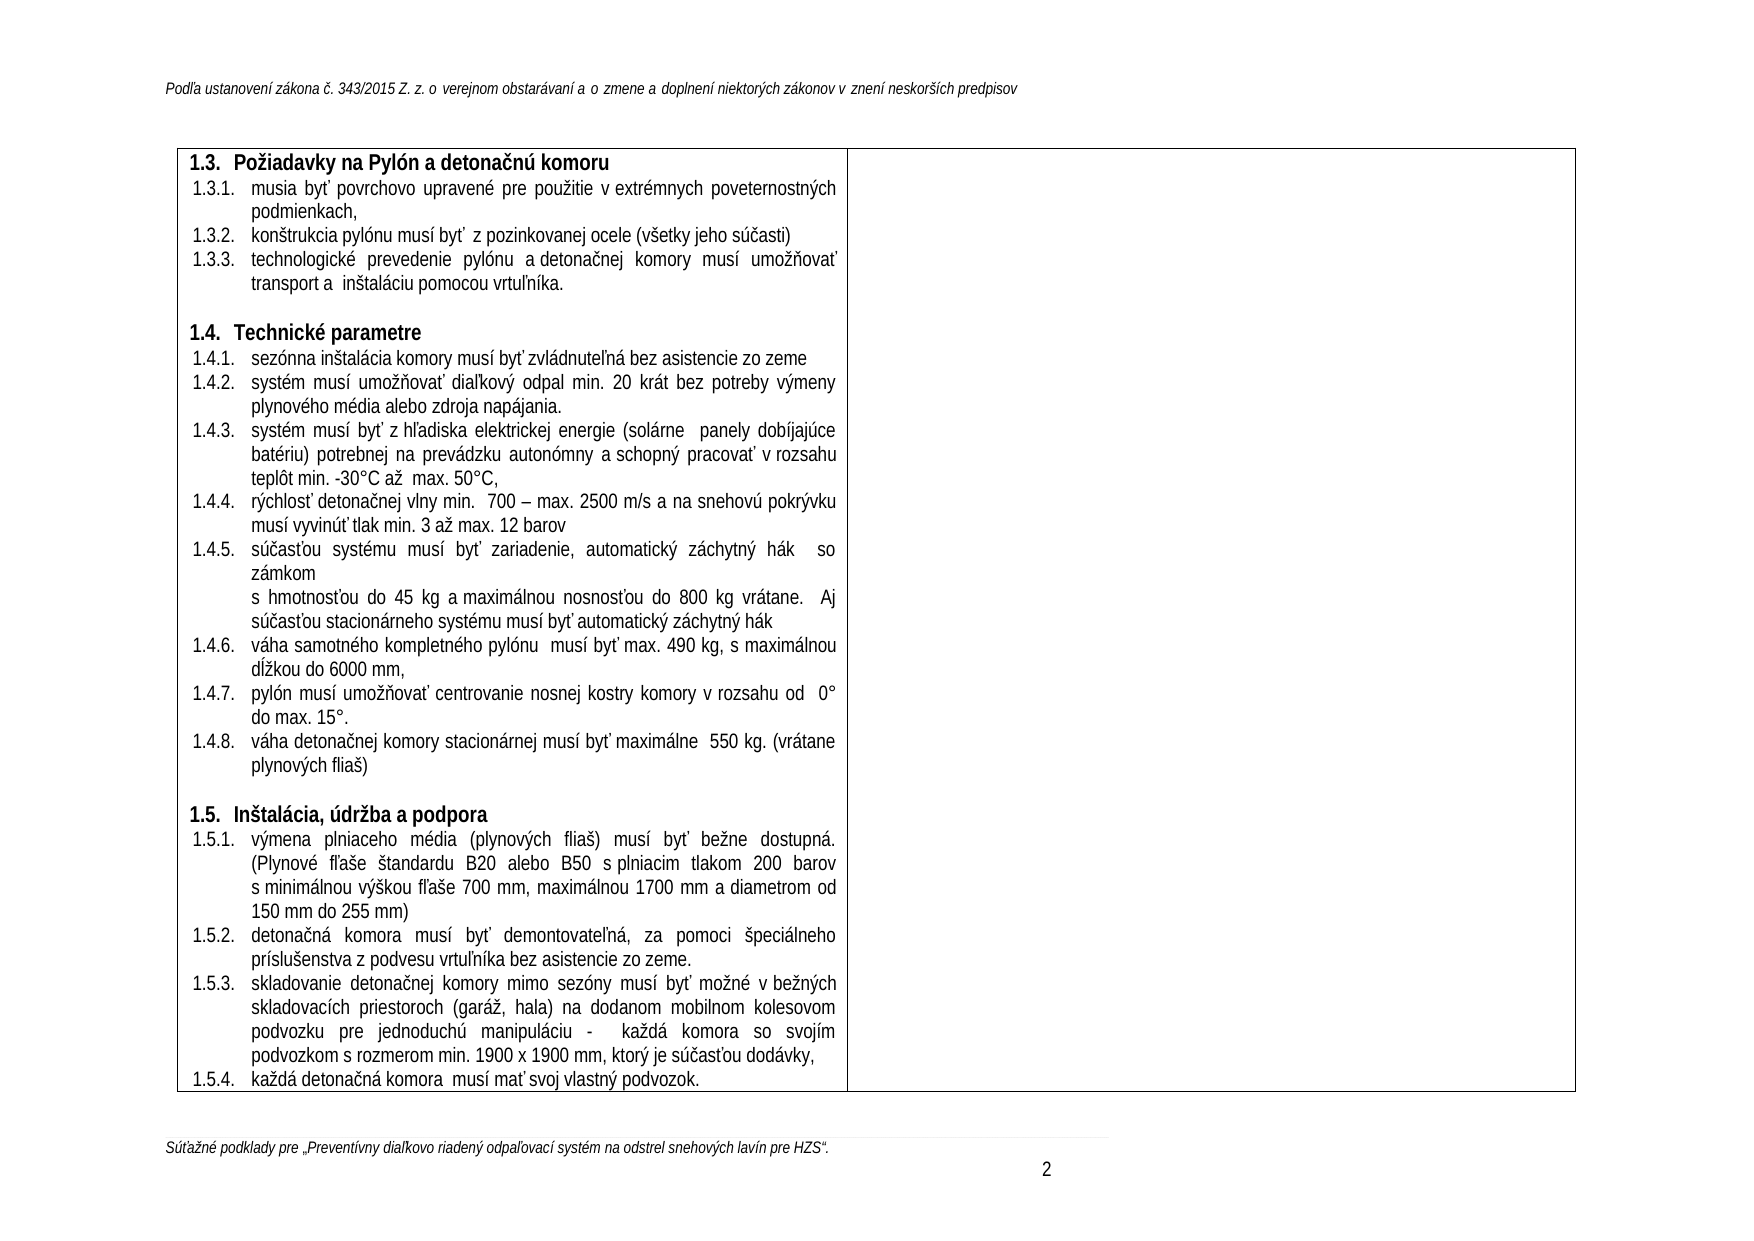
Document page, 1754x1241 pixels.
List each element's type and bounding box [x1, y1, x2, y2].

table_cell [178, 149, 847, 1091]
table_cell [848, 149, 1575, 1091]
